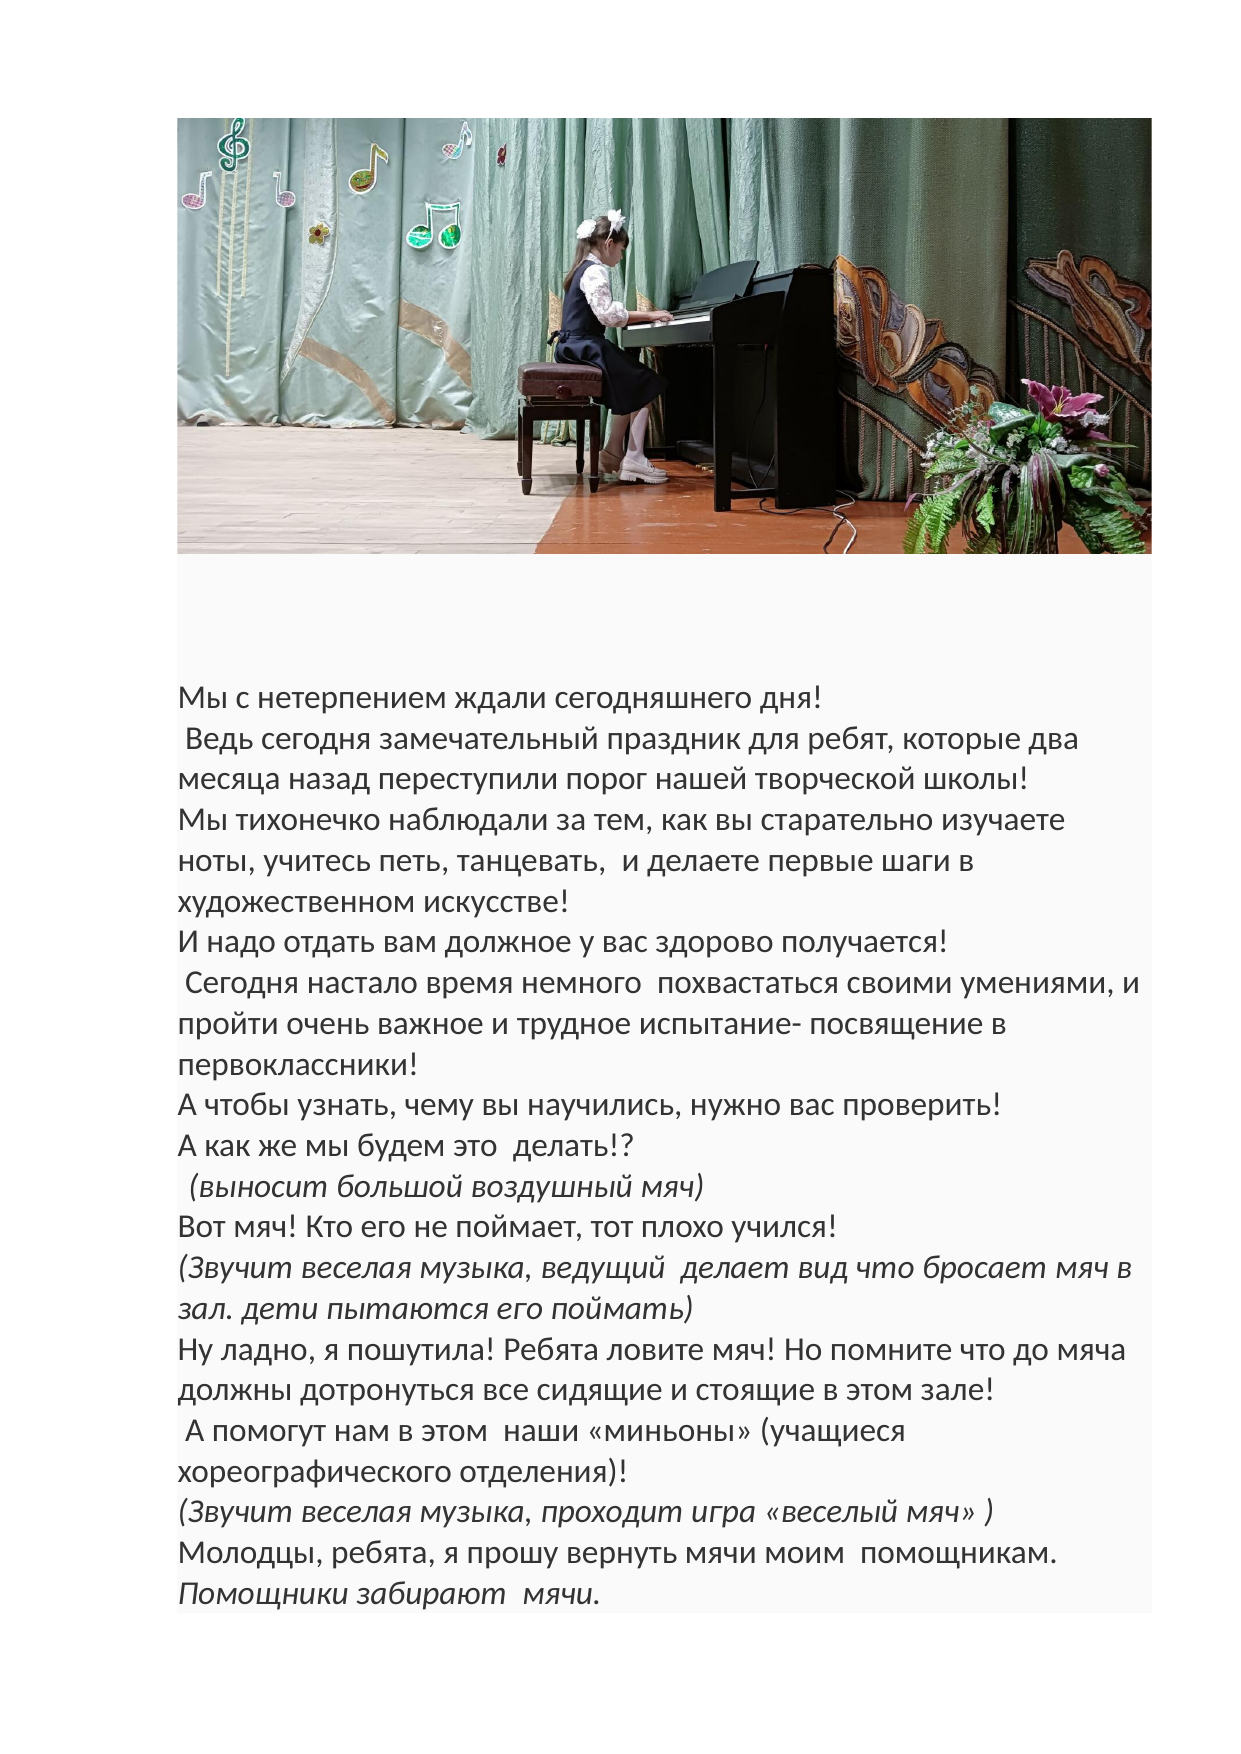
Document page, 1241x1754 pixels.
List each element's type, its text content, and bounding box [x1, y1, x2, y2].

text Мы с нетерпением ждали сегодняшнего дня! [177, 676, 1152, 717]
text Вот мяч! Кто его не поймает, тот плохо учился! [177, 1205, 1152, 1246]
text Мы тихонечко наблюдали за тем, как вы старательно изучаете ноты, учитесь петь, танцевать, и делаете первые шаги в художественном искусстве! [177, 798, 1152, 920]
text Ведь сегодня замечательный праздник для ребят, которые два месяца назад переступили порог нашей творческой школы! [177, 717, 1152, 798]
text (выносит большой воздушный мяч) [177, 1165, 1152, 1205]
text А чтобы узнать, чему вы научились, нужно вас проверить! [177, 1083, 1152, 1124]
text А помогут нам в этом наши «миньоны» (учащиеся хореографического отделения)! [177, 1409, 1152, 1491]
text (Звучит веселая музыка, проходит игра «веселый мяч» ) [177, 1491, 1152, 1531]
text И надо отдать вам должное у вас здорово получается! [177, 920, 1152, 961]
text Молодцы, ребята, я прошу вернуть мячи моим помощникам. [177, 1531, 1152, 1572]
text Помощники забирают мячи. [177, 1572, 1152, 1613]
text (Звучит веселая музыка, ведущий делает вид что бросает мяч в зал. дети пытаются его поймать) [177, 1246, 1152, 1328]
text Сегодня настало время немного похвастаться своими умениями, и пройти очень важное и трудное испытание- посвящение в первоклассники! [177, 961, 1152, 1083]
text Ну ладно, я пошутила! Ребята ловите мяч! Но помните что до мяча должны дотронуться все сидящие и стоящие в этом зале! [177, 1328, 1152, 1409]
text А как же мы будем это делать!? [177, 1124, 1152, 1165]
picture [177, 118, 1152, 554]
